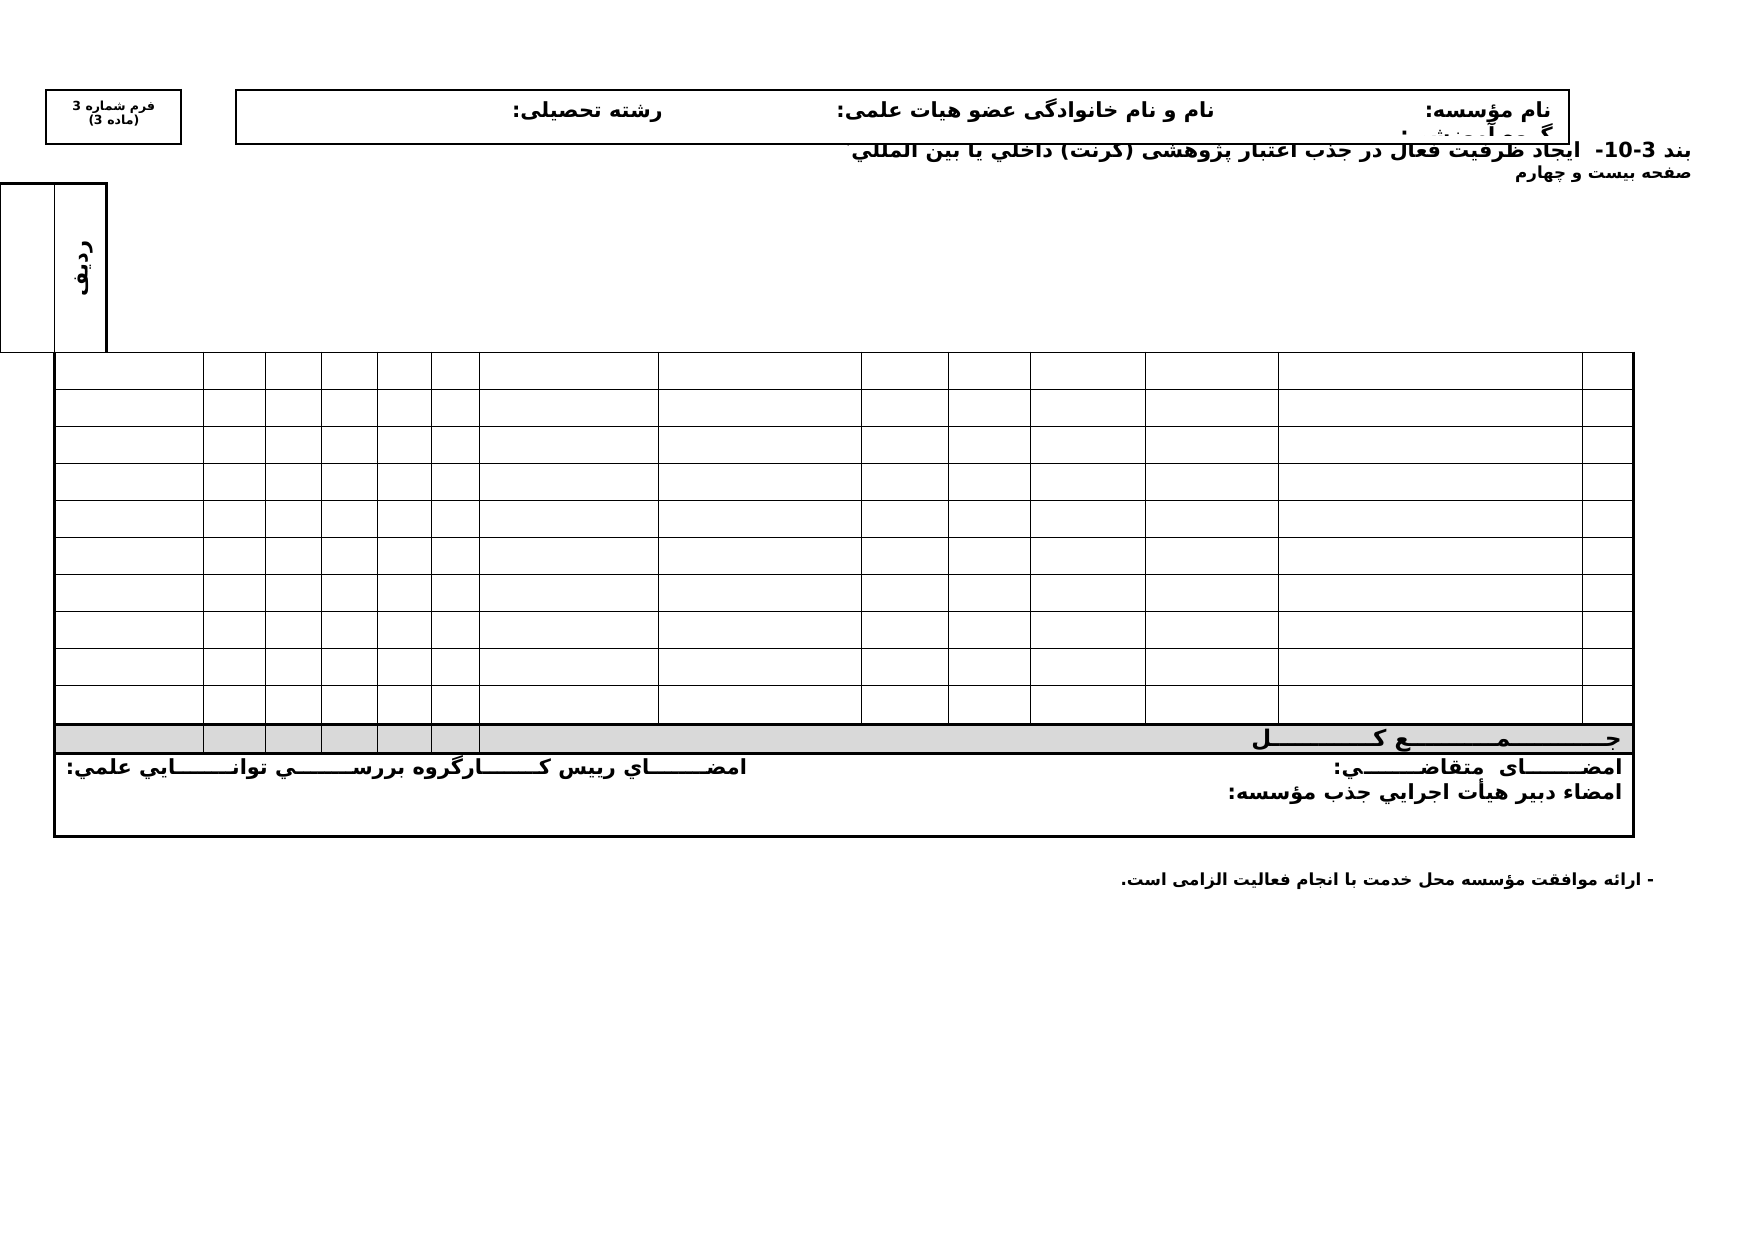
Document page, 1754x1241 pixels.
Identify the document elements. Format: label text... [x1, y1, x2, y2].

table_cell [862, 390, 948, 426]
table_cell [432, 538, 479, 574]
table_cell [322, 464, 377, 500]
table_cell [659, 575, 861, 611]
table_cell [480, 390, 658, 426]
table_cell [56, 686, 203, 722]
table_cell [659, 612, 861, 648]
table_cell [1031, 390, 1145, 426]
table_cell [659, 501, 861, 537]
table_cell [862, 538, 948, 574]
table_cell [432, 575, 479, 611]
table_cell [1583, 612, 1632, 648]
table_cell [56, 390, 203, 426]
table_cell [1146, 353, 1278, 389]
table_cell [56, 649, 203, 685]
table_cell [1279, 649, 1582, 685]
table_cell [1146, 575, 1278, 611]
table_cell [480, 575, 658, 611]
table_cell [432, 726, 479, 752]
table_cell [862, 649, 948, 685]
table_cell [322, 427, 377, 463]
table_cell [659, 538, 861, 574]
table_cell [322, 390, 377, 426]
table_cell [480, 464, 658, 500]
table_cell [1031, 427, 1145, 463]
table_cell [204, 353, 265, 389]
text بند 3-10- ایجاد ظرفیت فعال در جذب اعتبار پژوهشی (گرنت) داخلي يا بين المللي* صفحه بیست و چهارم [12, 138, 1692, 182]
table_cell [1031, 538, 1145, 574]
table_cell [949, 427, 1030, 463]
table_cell [1583, 538, 1632, 574]
table_cell [266, 538, 321, 574]
table_cell [204, 538, 265, 574]
table_cell [1583, 390, 1632, 426]
table_cell [949, 390, 1030, 426]
table_cell [204, 726, 265, 752]
table_cell [432, 686, 479, 722]
table_cell [480, 353, 658, 389]
table_cell [1279, 390, 1582, 426]
table_cell [322, 612, 377, 648]
table_cell [56, 538, 203, 574]
table_cell [659, 649, 861, 685]
table_cell [480, 538, 658, 574]
table_cell [432, 427, 479, 463]
table_cell [949, 612, 1030, 648]
table_cell [378, 726, 431, 752]
table_cell [378, 353, 431, 389]
table_cell [1583, 649, 1632, 685]
table_cell [1031, 686, 1145, 722]
table_cell [659, 427, 861, 463]
table_cell [266, 649, 321, 685]
table_cell [1279, 353, 1582, 389]
table_cell [1279, 538, 1582, 574]
table_cell [1031, 501, 1145, 537]
table_cell [1279, 501, 1582, 537]
table_cell [862, 686, 948, 722]
table_cell [1583, 353, 1632, 389]
table_cell [949, 353, 1030, 389]
table_cell [204, 575, 265, 611]
table_header ردیف [55, 185, 105, 352]
table_cell [378, 464, 431, 500]
table_cell [322, 575, 377, 611]
table_cell [378, 649, 431, 685]
table_cell [1583, 464, 1632, 500]
table_cell [1146, 501, 1278, 537]
table_cell [56, 612, 203, 648]
table_cell [266, 612, 321, 648]
table_cell [204, 390, 265, 426]
table_cell [266, 464, 321, 500]
table_cell [862, 464, 948, 500]
table_cell [1279, 686, 1582, 722]
table_cell [1146, 538, 1278, 574]
table_cell [56, 353, 203, 389]
table_cell [1583, 427, 1632, 463]
table_cell [322, 501, 377, 537]
table_cell [204, 427, 265, 463]
table_cell [432, 390, 479, 426]
table_cell [1583, 575, 1632, 611]
table_cell [432, 649, 479, 685]
table_cell [949, 575, 1030, 611]
table_cell [56, 427, 203, 463]
table_cell [659, 464, 861, 500]
table_cell [266, 726, 321, 752]
table_cell [1583, 501, 1632, 537]
table_cell [266, 353, 321, 389]
table_cell [862, 427, 948, 463]
text - ارائه موافقت مؤسسه محل خدمت با انجام فعالیت الزامی است. [37, 869, 1695, 889]
table_cell [659, 353, 861, 389]
table_cell [1031, 575, 1145, 611]
table_cell [862, 575, 948, 611]
table_cell [949, 649, 1030, 685]
table_cell [1146, 686, 1278, 722]
table_cell [432, 501, 479, 537]
table_cell [322, 353, 377, 389]
table_cell [1031, 649, 1145, 685]
table_cell [266, 390, 321, 426]
table_cell [378, 612, 431, 648]
table_cell [204, 649, 265, 685]
table_cell [480, 501, 658, 537]
table_cell [1279, 575, 1582, 611]
table_cell جــــــــــــمـــــــــــع کـــــــــــــل [480, 726, 1632, 752]
table_cell [1146, 612, 1278, 648]
table_cell [1031, 353, 1145, 389]
table_cell [862, 612, 948, 648]
table_cell [480, 686, 658, 722]
table_cell [322, 686, 377, 722]
table_cell [266, 686, 321, 722]
table_cell [378, 427, 431, 463]
table_cell [56, 464, 203, 500]
table_cell [1146, 390, 1278, 426]
table_cell [56, 501, 203, 537]
table_cell [1583, 686, 1632, 722]
table_cell [1279, 464, 1582, 500]
table_cell [1031, 612, 1145, 648]
table_cell [1146, 464, 1278, 500]
table_cell [432, 353, 479, 389]
table_cell [266, 501, 321, 537]
table_cell [1031, 464, 1145, 500]
table_cell [949, 501, 1030, 537]
table_cell [659, 686, 861, 722]
table_cell [432, 464, 479, 500]
table_cell [56, 726, 203, 752]
table_cell [204, 464, 265, 500]
table_cell [266, 427, 321, 463]
table_cell [480, 612, 658, 648]
table_cell [1279, 427, 1582, 463]
table_cell [378, 501, 431, 537]
table_cell [862, 353, 948, 389]
table_cell [1146, 427, 1278, 463]
table_cell [378, 390, 431, 426]
table_cell [432, 612, 479, 648]
table_cell [949, 464, 1030, 500]
table_cell [378, 538, 431, 574]
table_cell [1146, 649, 1278, 685]
table_cell [204, 501, 265, 537]
table_cell [862, 501, 948, 537]
table_cell [480, 427, 658, 463]
table_cell [322, 649, 377, 685]
table_cell [204, 686, 265, 722]
table_cell [949, 538, 1030, 574]
table_cell امضای متقاضي: امضاي رييس كارگروه بررسي توانايي علمي: امضاء دبير هيأت اجرايي جذب مؤسسه: [56, 755, 1632, 835]
table_cell [322, 726, 377, 752]
table_cell [378, 575, 431, 611]
table_cell [480, 649, 658, 685]
table_cell [322, 538, 377, 574]
table_cell [1279, 612, 1582, 648]
table_cell [659, 390, 861, 426]
table_cell [56, 575, 203, 611]
table_cell [378, 686, 431, 722]
table_cell [266, 575, 321, 611]
table_cell [204, 612, 265, 648]
table_cell [949, 686, 1030, 722]
